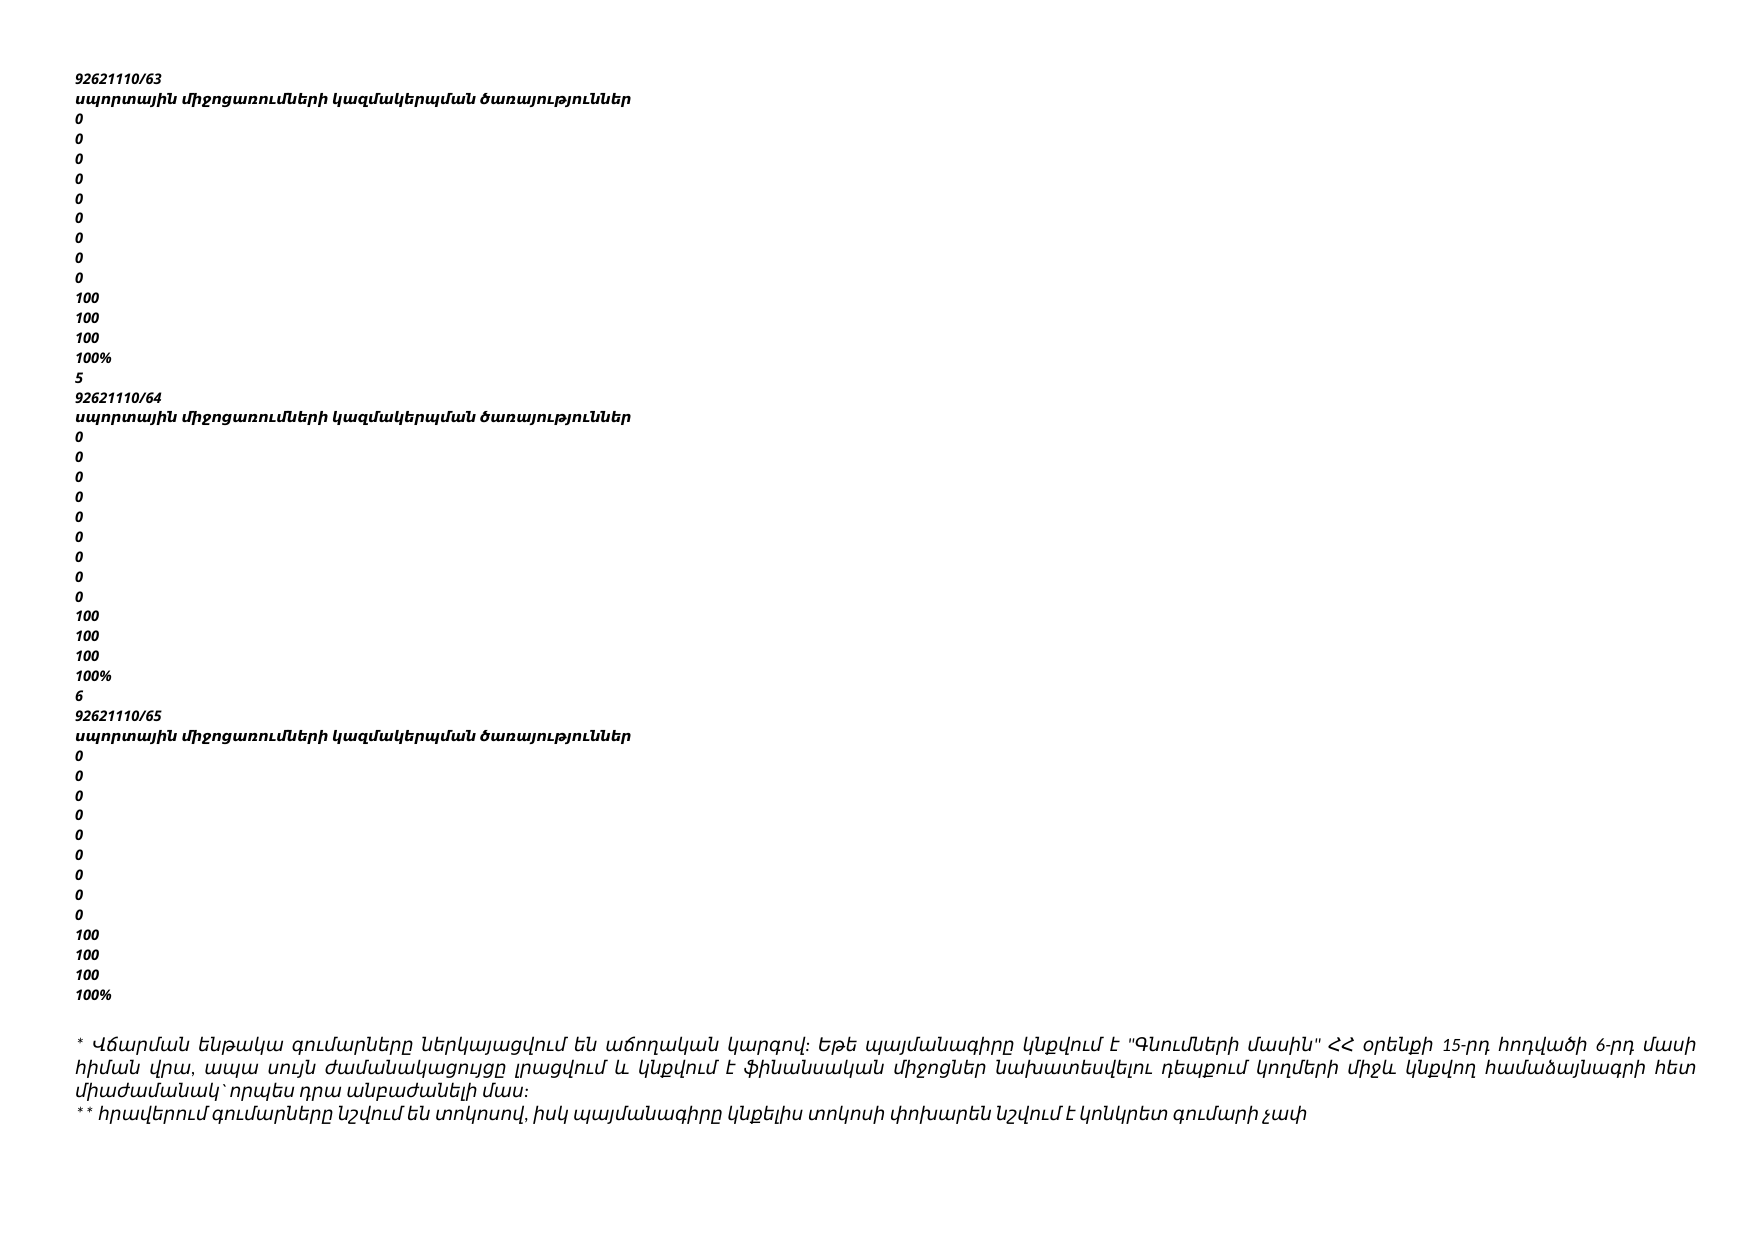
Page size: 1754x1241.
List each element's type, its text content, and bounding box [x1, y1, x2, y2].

text * Վճարման ենթակա գումարները ներկայացվում են աճողական կարգով: Եթե պայմանագիրը կնքվում է "Գնումների մասին" ՀՀ օրենքի 15-րդ հոդվածի 6-րդ մասի հիման վրա, ապա սույն ժամանակացույցը լրացվում և կնքվում է ֆինանսական միջոցներ նախատեսվելու դեպքում կողմերի միջև կնքվող համաձայնագրի հետ միաժամանակ` որպես դրա անբաժանելի մաս: [75, 1033, 1698, 1102]
text ** հրավերում գումարները նշվում են տոկոսով, իսկ պայմանագիրը կնքելիս տոկոսի փոխարեն նշվում է կոնկրետ գումարի չափ [75, 1102, 1698, 1124]
